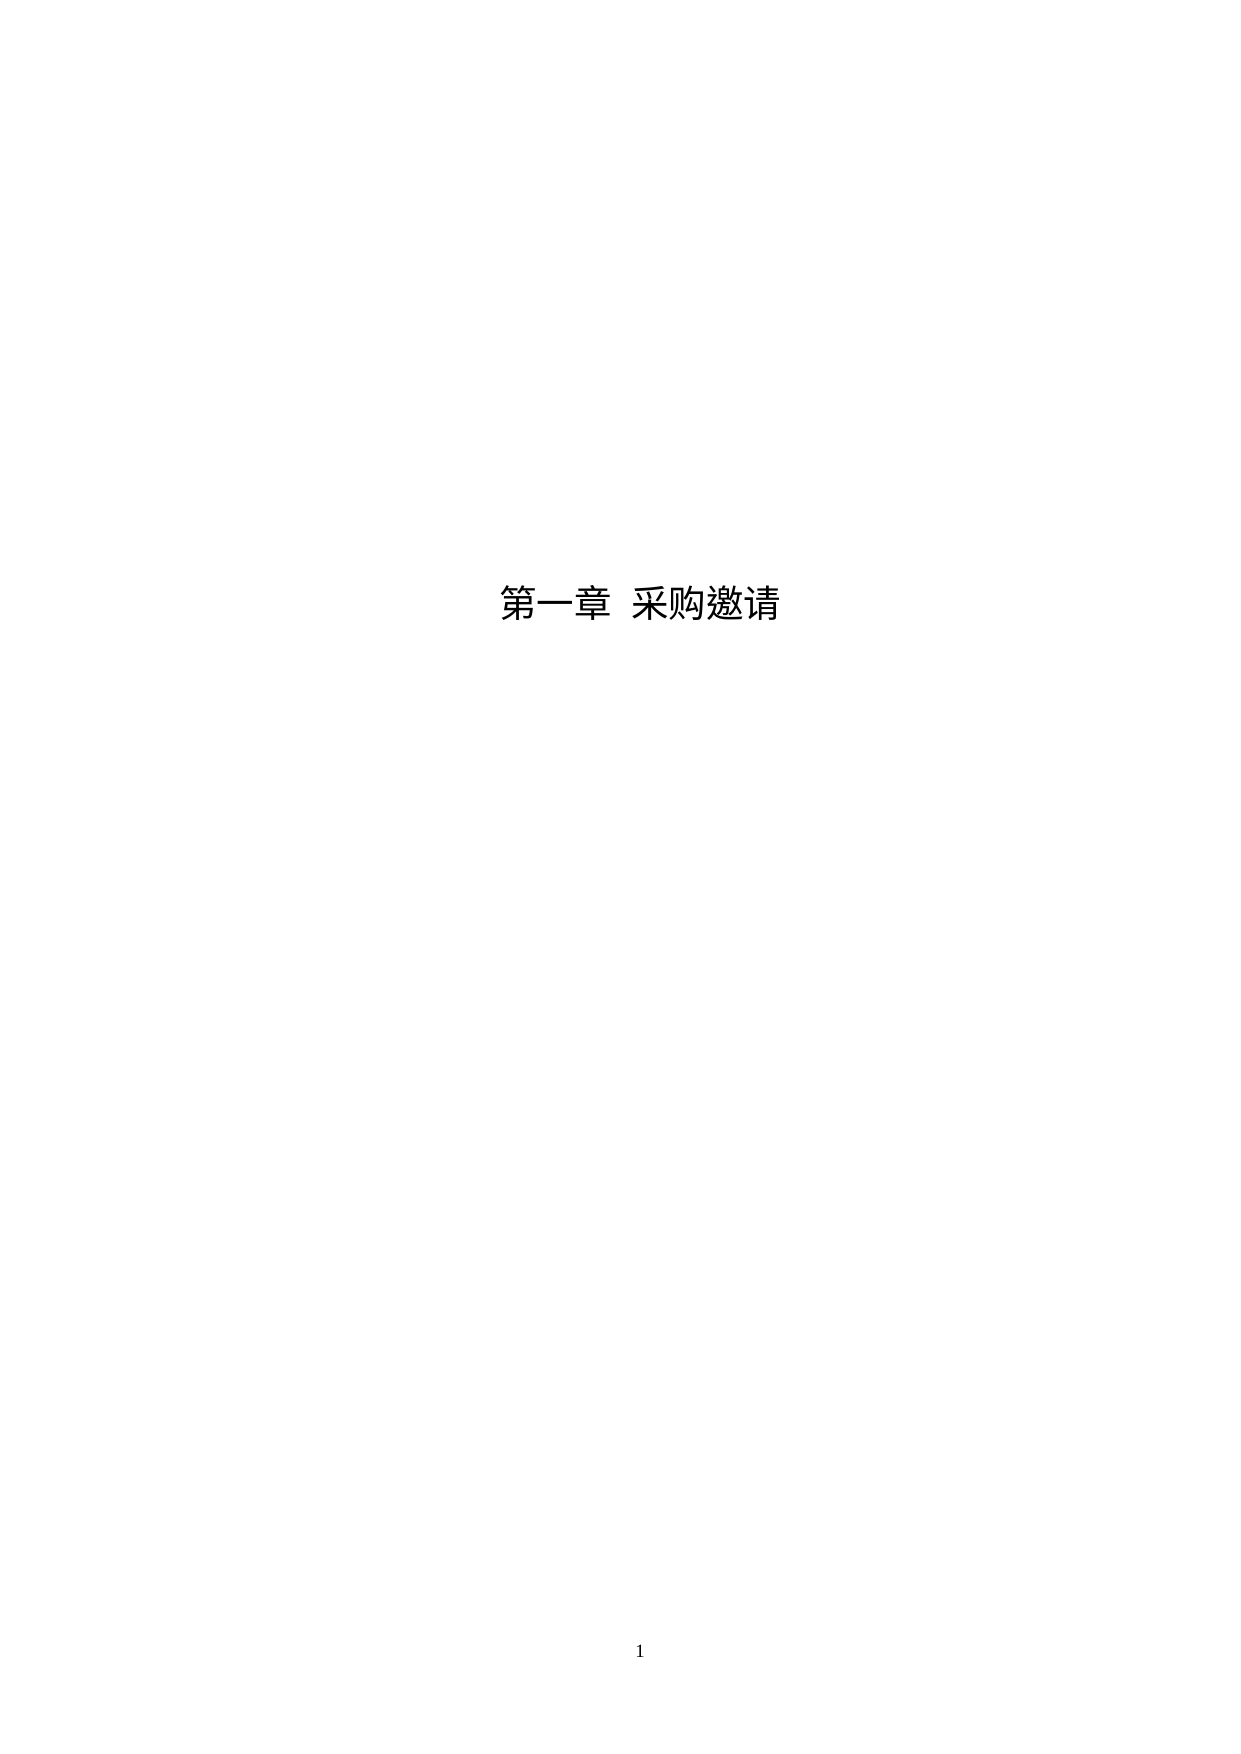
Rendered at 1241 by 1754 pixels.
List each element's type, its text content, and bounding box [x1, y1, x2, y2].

subtitle 第一章 采购邀请 [175, 577, 1105, 628]
